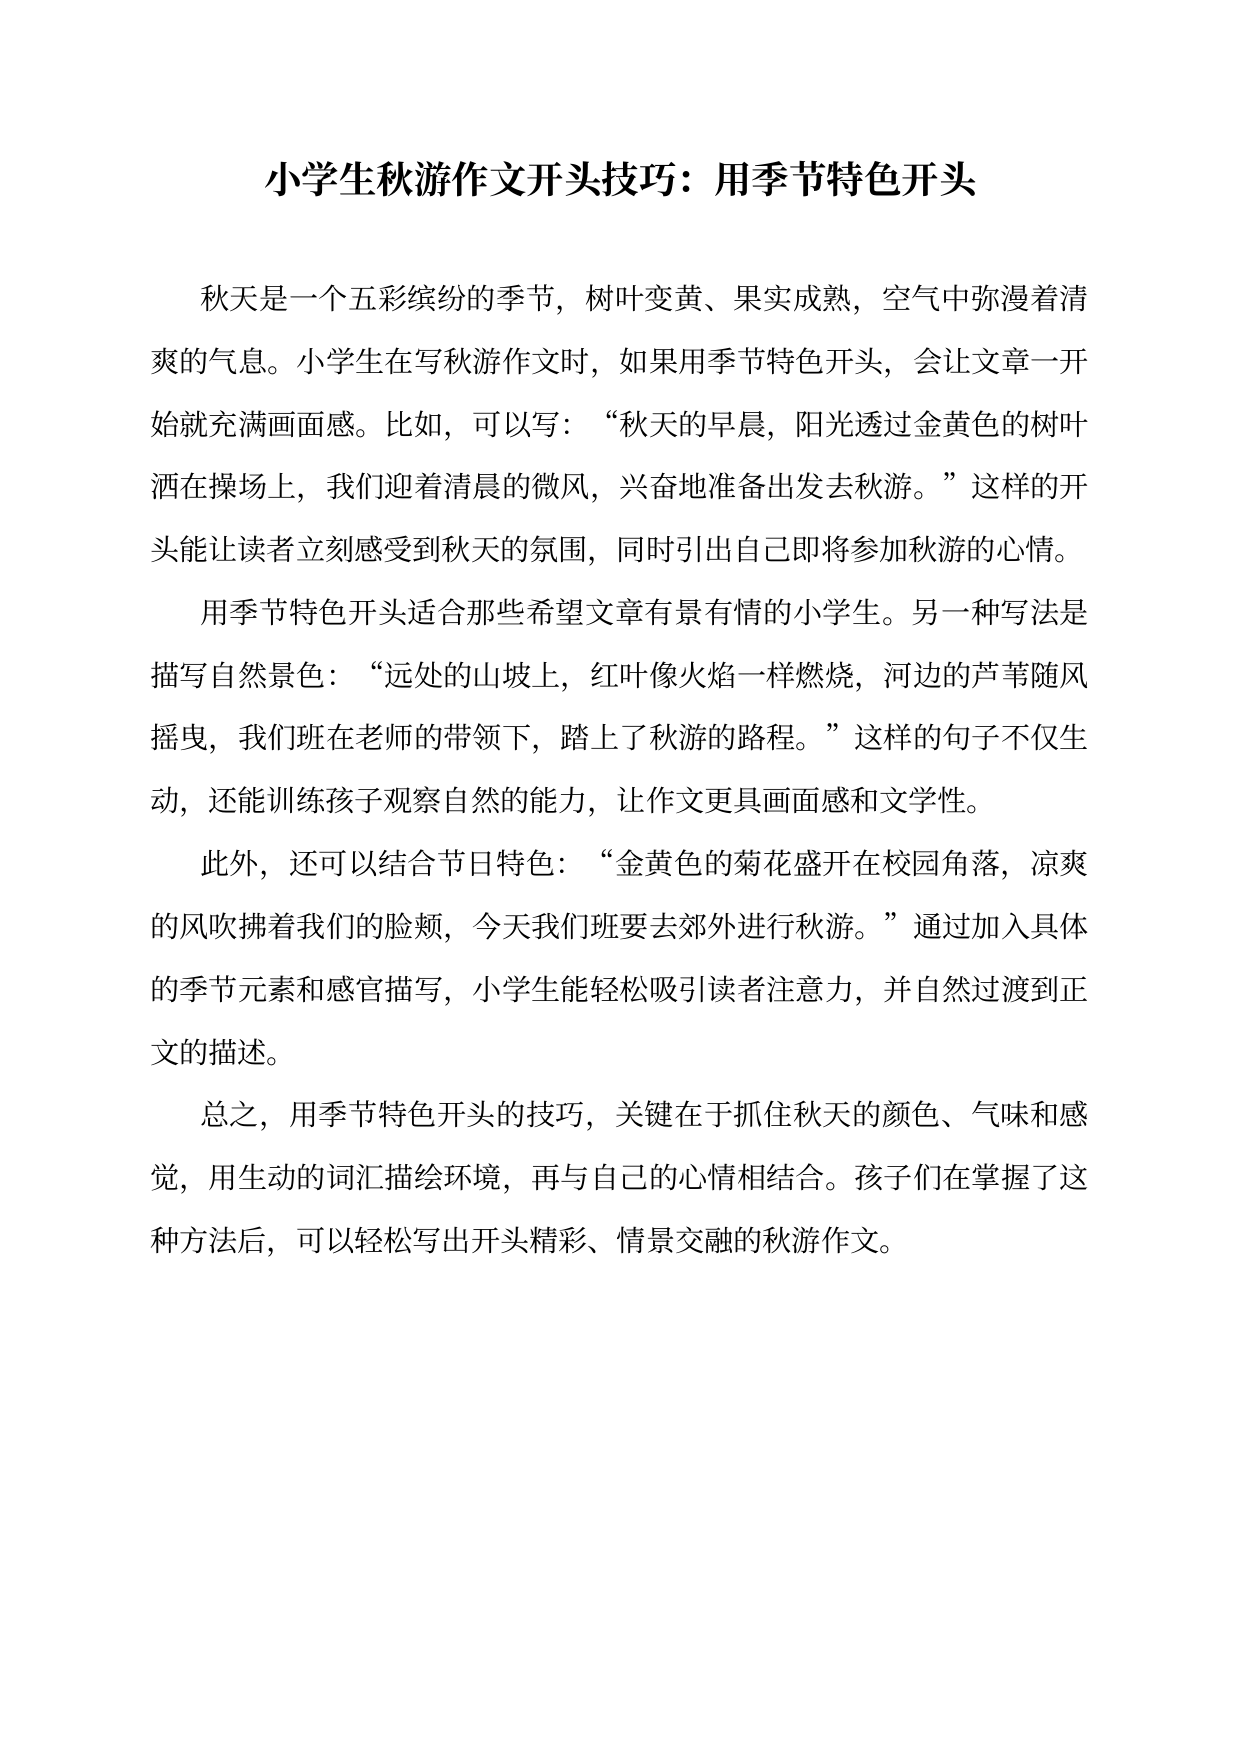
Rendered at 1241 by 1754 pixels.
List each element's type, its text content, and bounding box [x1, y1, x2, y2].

text 用季节特色开头适合那些希望文章有景有情的小学生。另一种写法是描写自然景色：“远处的山坡上，红叶像火焰一样燃烧，河边的芦苇随风摇曳，我们班在老师的带领下，踏上了秋游的路程。”这样的句子不仅生动，还能训练孩子观察自然的能力，让作文更具画面感和文学性。 [150, 590, 1090, 820]
text 此外，还可以结合节日特色：“金黄色的菊花盛开在校园角落，凉爽的风吹拂着我们的脸颊，今天我们班要去郊外进行秋游。”通过加入具体的季节元素和感官描写，小学生能轻松吸引读者注意力，并自然过渡到正文的描述。 [150, 841, 1090, 1071]
subtitle 小学生秋游作文开头技巧：用季节特色开头 [150, 150, 1090, 204]
text 总之，用季节特色开头的技巧，关键在于抓住秋天的颜色、气味和感觉，用生动的词汇描绘环境，再与自己的心情相结合。孩子们在掌握了这种方法后，可以轻松写出开头精彩、情景交融的秋游作文。 [150, 1092, 1090, 1260]
text 秋天是一个五彩缤纷的季节，树叶变黄、果实成熟，空气中弥漫着清爽的气息。小学生在写秋游作文时，如果用季节特色开头，会让文章一开始就充满画面感。比如，可以写：“秋天的早晨，阳光透过金黄色的树叶洒在操场上，我们迎着清晨的微风，兴奋地准备出发去秋游。”这样的开头能让读者立刻感受到秋天的氛围，同时引出自己即将参加秋游的心情。 [150, 276, 1090, 569]
